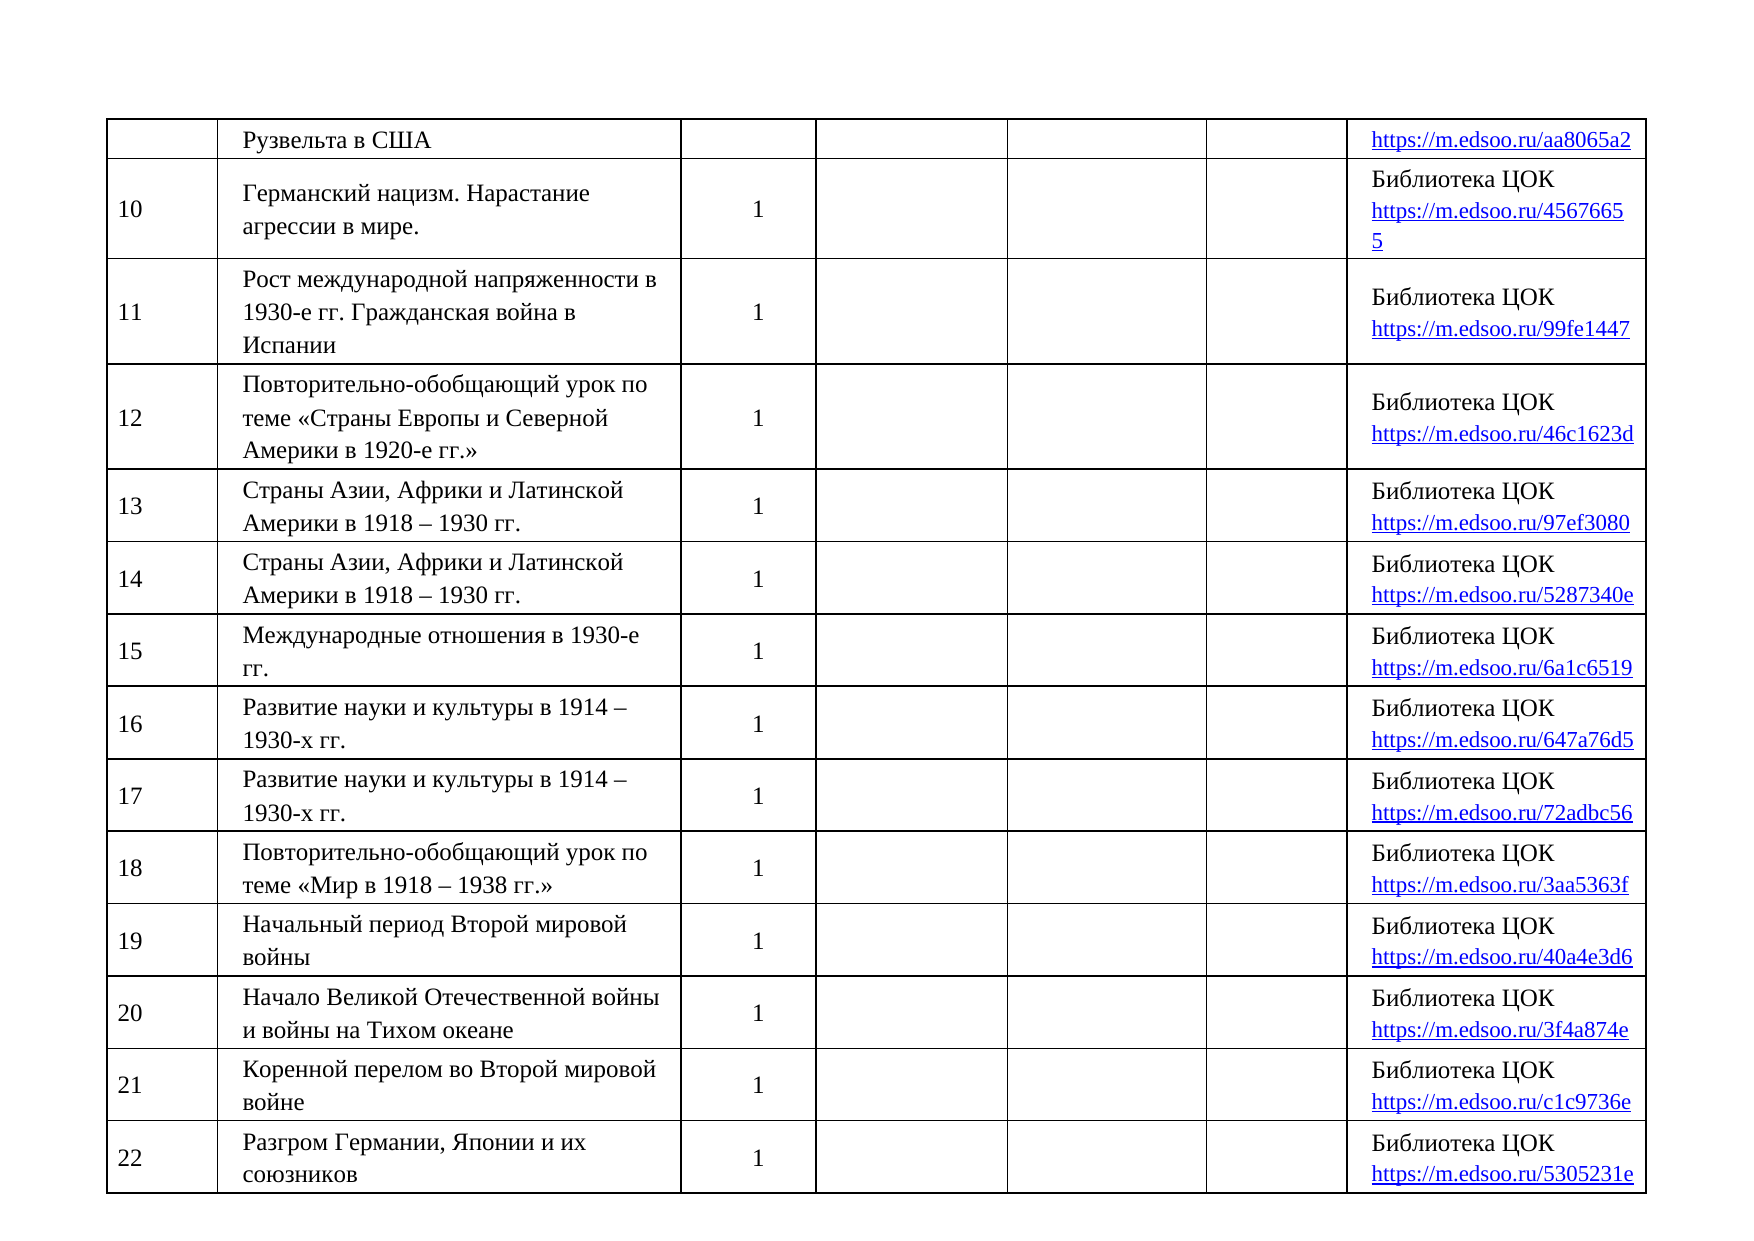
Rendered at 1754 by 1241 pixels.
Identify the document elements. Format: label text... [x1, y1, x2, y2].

table_cell 1 [682, 365, 815, 468]
table_cell [1008, 1121, 1206, 1192]
table_cell [1207, 977, 1346, 1047]
table_cell [817, 159, 1007, 257]
table_cell [1008, 832, 1206, 903]
table_cell [1207, 259, 1346, 363]
table_cell 17 [108, 760, 217, 830]
table_cell Разгром Германии, Японии и их союзников [218, 1121, 680, 1192]
table_cell [1008, 1049, 1206, 1120]
table_cell Библиотека ЦОК https://m.edsoo.ru/40a4e3d6 [1348, 904, 1645, 975]
table_cell [1207, 365, 1346, 468]
table_cell [817, 1049, 1007, 1120]
table_cell 11 [108, 259, 217, 363]
table_cell [1008, 470, 1206, 541]
table_cell [1207, 1049, 1346, 1120]
table_cell [1008, 259, 1206, 363]
table_cell Международные отношения в 1930-е гг. [218, 615, 680, 685]
table_cell 18 [108, 832, 217, 903]
table_cell [1008, 904, 1206, 975]
table_cell 12 [108, 365, 217, 468]
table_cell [1348, 120, 1645, 158]
table_cell Библиотека ЦОК https://m.edsoo.ru/5287340e [1348, 542, 1645, 613]
table_cell [1207, 1121, 1346, 1192]
table_cell Библиотека ЦОК https://m.edsoo.ru/45676655 [1348, 159, 1645, 257]
table_cell [1008, 615, 1206, 685]
table_cell [817, 259, 1007, 363]
table_cell [1008, 542, 1206, 613]
table_cell [1207, 542, 1346, 613]
table_cell 1 [682, 1049, 815, 1120]
table_cell Германский нацизм. Нарастание агрессии в мире. [218, 159, 680, 257]
table_cell Библиотека ЦОК https://m.edsoo.ru/97ef3080 [1348, 470, 1645, 541]
table_cell [817, 687, 1007, 758]
table_cell 1 [682, 470, 815, 541]
table_cell [817, 904, 1007, 975]
table_cell [1207, 470, 1346, 541]
table_cell Библиотека ЦОК https://m.edsoo.ru/72adbc56 [1348, 760, 1645, 830]
table_cell 1 [682, 904, 815, 975]
table_cell Повторительно-обобщающий урок по теме «Страны Европы и Северной Америки в 1920-е гг.» [218, 365, 680, 468]
table_cell [1207, 120, 1346, 158]
table_cell 1 [682, 159, 815, 257]
table_cell [817, 1121, 1007, 1192]
table_cell [817, 120, 1007, 158]
table_cell 21 [108, 1049, 217, 1120]
table_cell [1207, 832, 1346, 903]
table_cell [1207, 687, 1346, 758]
table_cell 1 [682, 832, 815, 903]
table_cell Библиотека ЦОК https://m.edsoo.ru/c1c9736e [1348, 1049, 1645, 1120]
table_cell [1008, 365, 1206, 468]
table_cell [817, 365, 1007, 468]
table_cell 1 [682, 760, 815, 830]
table_cell [1207, 615, 1346, 685]
table_cell [1207, 159, 1346, 257]
table_cell Начало Великой Отечественной войны и войны на Тихом океане [218, 977, 680, 1047]
table_cell 13 [108, 470, 217, 541]
table_cell 15 [108, 615, 217, 685]
table_cell [1008, 760, 1206, 830]
table_cell 10 [108, 159, 217, 257]
table_cell 1 [682, 687, 815, 758]
table_cell [1008, 977, 1206, 1047]
table_cell [817, 542, 1007, 613]
table_cell 1 [682, 542, 815, 613]
table_cell Рост международной напряженности в 1930-е гг. Гражданская война в Испании [218, 259, 680, 363]
table_cell Страны Азии, Африки и Латинской Америки в 1918 – 1930 гг. [218, 470, 680, 541]
table_cell Библиотека ЦОК https://m.edsoo.ru/647a76d5 [1348, 687, 1645, 758]
table_cell 1 [682, 120, 815, 158]
table_cell 1 [682, 259, 815, 363]
table_cell 1 [682, 977, 815, 1047]
table_cell Библиотека ЦОК https://m.edsoo.ru/5305231e [1348, 1121, 1645, 1192]
table_cell 20 [108, 977, 217, 1047]
table_cell 16 [108, 687, 217, 758]
table_cell 1 [682, 1121, 815, 1192]
table_cell Страны Азии, Африки и Латинской Америки в 1918 – 1930 гг. [218, 542, 680, 613]
table_cell Библиотека ЦОК https://m.edsoo.ru/3f4a874e [1348, 977, 1645, 1047]
table_cell Развитие науки и культуры в 1914 – 1930-х гг. [218, 687, 680, 758]
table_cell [218, 120, 680, 158]
table_cell [1207, 760, 1346, 830]
table_cell 19 [108, 904, 217, 975]
table_cell Библиотека ЦОК https://m.edsoo.ru/3aa5363f [1348, 832, 1645, 903]
table_cell Повторительно-обобщающий урок по теме «Мир в 1918 – 1938 гг.» [218, 832, 680, 903]
table_cell [817, 615, 1007, 685]
table_cell [1008, 159, 1206, 257]
table_cell [817, 470, 1007, 541]
table_cell [1008, 687, 1206, 758]
table_cell Библиотека ЦОК https://m.edsoo.ru/99fe1447 [1348, 259, 1645, 363]
table_cell Коренной перелом во Второй мировой войне [218, 1049, 680, 1120]
table_cell Развитие науки и культуры в 1914 – 1930-х гг. [218, 760, 680, 830]
table_cell 1 [682, 615, 815, 685]
table_cell 14 [108, 542, 217, 613]
table_cell [1008, 120, 1206, 158]
table_cell Начальный период Второй мировой войны [218, 904, 680, 975]
table_cell [817, 832, 1007, 903]
table_cell Библиотека ЦОК https://m.edsoo.ru/46c1623d [1348, 365, 1645, 468]
table_cell [1207, 904, 1346, 975]
table_cell [817, 760, 1007, 830]
table_cell Библиотека ЦОК https://m.edsoo.ru/6a1c6519 [1348, 615, 1645, 685]
table_cell 22 [108, 1121, 217, 1192]
table_cell [817, 977, 1007, 1047]
table_cell 9 [108, 120, 217, 158]
